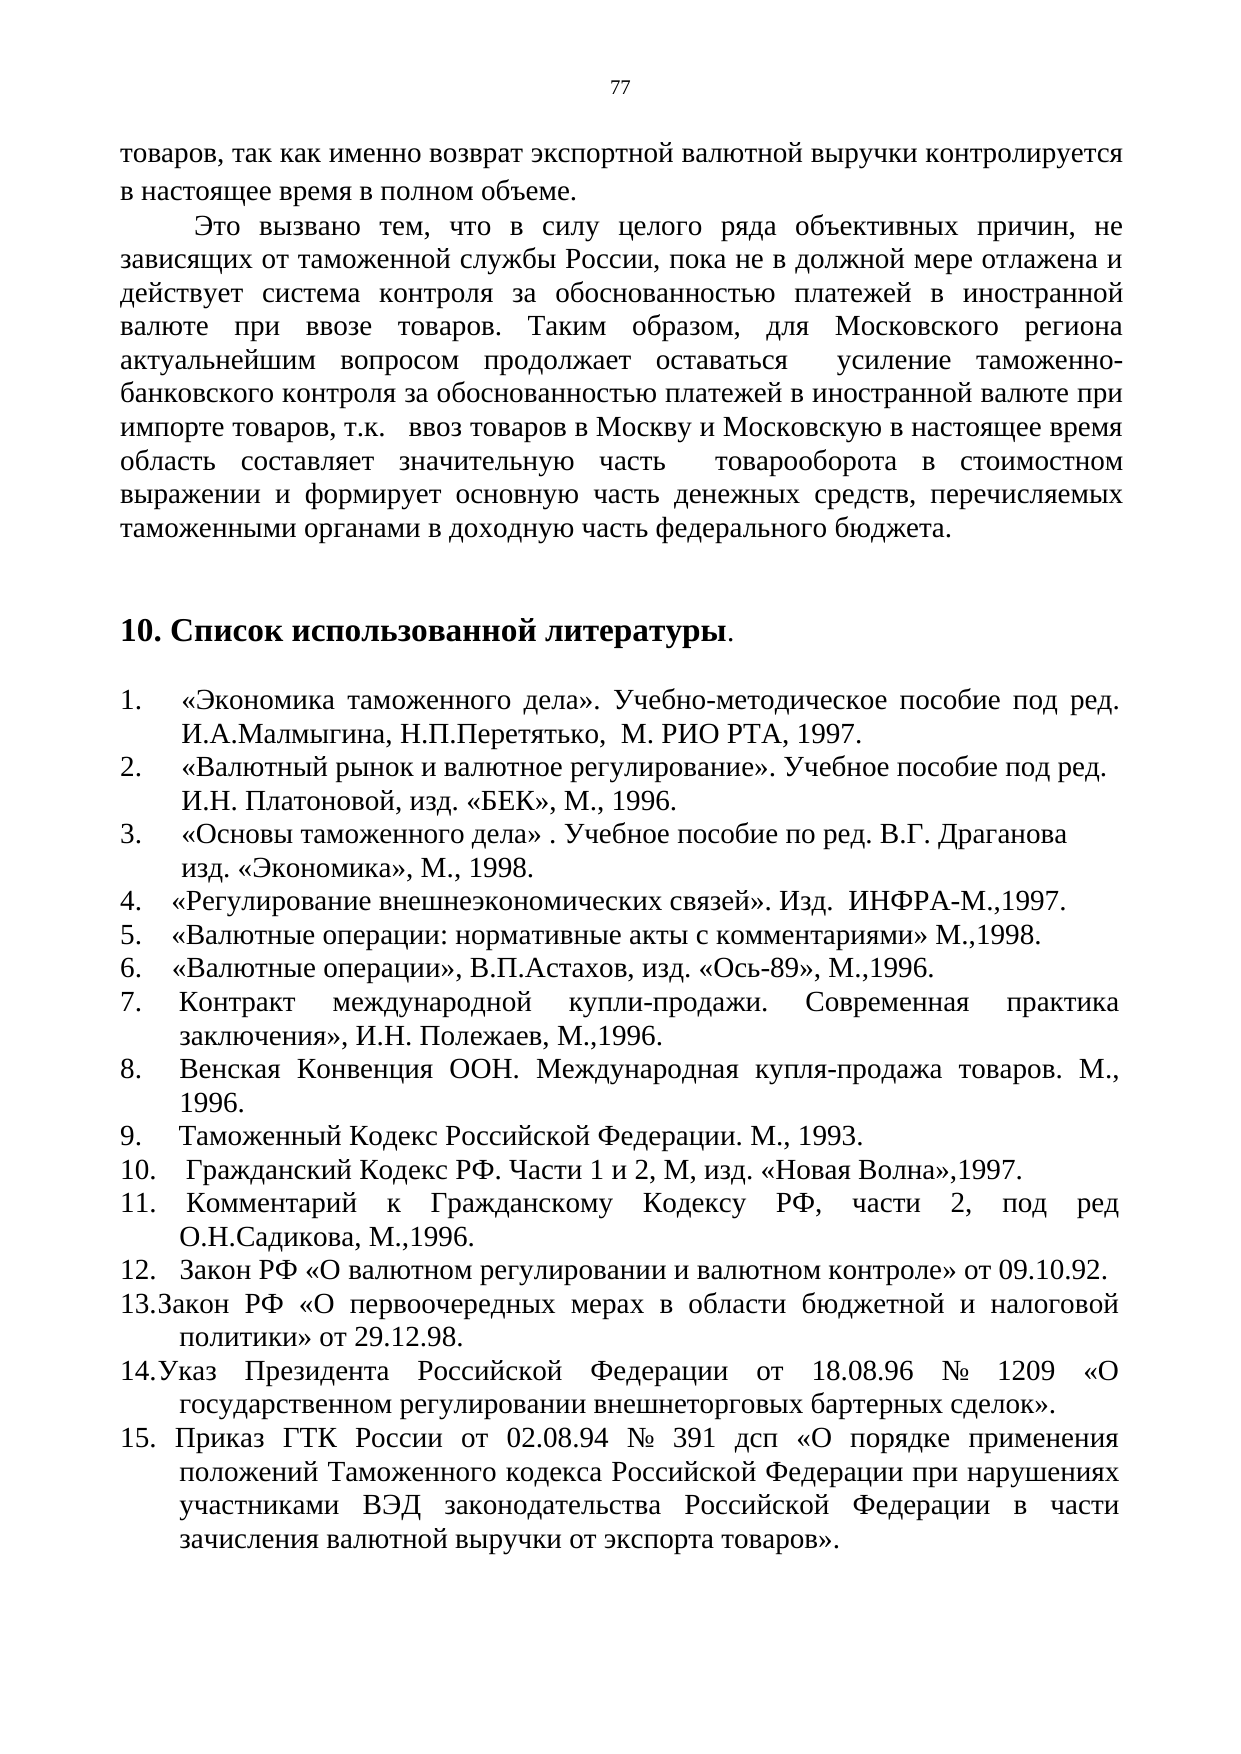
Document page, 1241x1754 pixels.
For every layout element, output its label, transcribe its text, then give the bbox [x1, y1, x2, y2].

text Это вызвано тем, что в силу целого ряда объективных причин, не зависящих от таможенной службы России, пока не в должной мере отлажена и действует система контроля за обоснованностью платежей в иностранной валюте при ввозе товаров. Таким образом, для Московского региона актуальнейшим вопросом продолжает оставаться усиление таможенно-банковского контроля за обоснованностью платежей в иностранной валюте при импорте товаров, т.к. ввоз товаров в Москву и Московскую в настоящее время область составляет значительную часть товарооборота в стоимостном выражении и формирует основную часть денежных средств, перечисляемых таможенными органами в доходную часть федерального бюджета. [120, 208, 1124, 543]
text изд. «Экономика», М., 1998. [181, 850, 1120, 883]
text 11. Комментарий к Гражданскому Кодексу РФ, части 2, под ред О.Н.Садикова, М.,1996. [120, 1185, 1120, 1252]
text 4. «Регулирование внешнеэкономических связей». Изд. ИНФРА-М.,1997. [120, 883, 1120, 917]
list Закон РФ «О валютном регулировании и валютном контроле» от 09.10.92. [120, 1252, 1120, 1286]
text 5. «Валютные операции: нормативные акты с комментариями» М.,1998. [120, 917, 1120, 951]
list «Экономика таможенного дела». Учебно-методическое пособие под ред. И.А.Малмыгина, Н.П.Перетятько, М. РИО РТА, 1997. [120, 682, 1120, 749]
text И.Н. Платоновой, изд. «БЕК», М., 1996. [181, 783, 1120, 816]
text 9. Таможенный Кодекс Российской Федерации. М., 1993. [120, 1118, 1120, 1152]
list Закон РФ «О первоочередных мерах в области бюджетной и налоговой политики» от 29.12.98. [120, 1286, 1120, 1353]
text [120, 133, 1124, 208]
text 10. Список использованной литературы. [120, 610, 1120, 649]
text 7. Контракт международной купли-продажи. Современная практика заключения», И.Н. Полежаев, М.,1996. [120, 984, 1120, 1051]
list «Валютный рынок и валютное регулирование». Учебное пособие под ред. [120, 749, 1120, 783]
text 15. Приказ ГТК России от 02.08.94 № 391 дсп «О порядке применения положений Таможенного кодекса Российской Федерации при нарушениях участниками ВЭД законодательства Российской Федерации в части зачисления валютной выручки от экспорта товаров». [120, 1420, 1120, 1554]
list Указ Президента Российской Федерации от 18.08.96 № 1209 «О государственном регулировании внешнеторговых бартерных сделок». [120, 1353, 1120, 1420]
list «Валютные операции», В.П.Астахов, изд. «Ось-89», М.,1996. [120, 951, 1120, 984]
text 8. Венская Конвенция ООН. Международная купля-продажа товаров. М., 1996. [120, 1051, 1120, 1118]
list «Основы таможенного дела» . Учебное пособие по ред. В.Г. Драганова [120, 816, 1120, 850]
text 10. Гражданский Кодекс РФ. Части 1 и 2, М, изд. «Новая Волна»,1997. [120, 1152, 1120, 1185]
